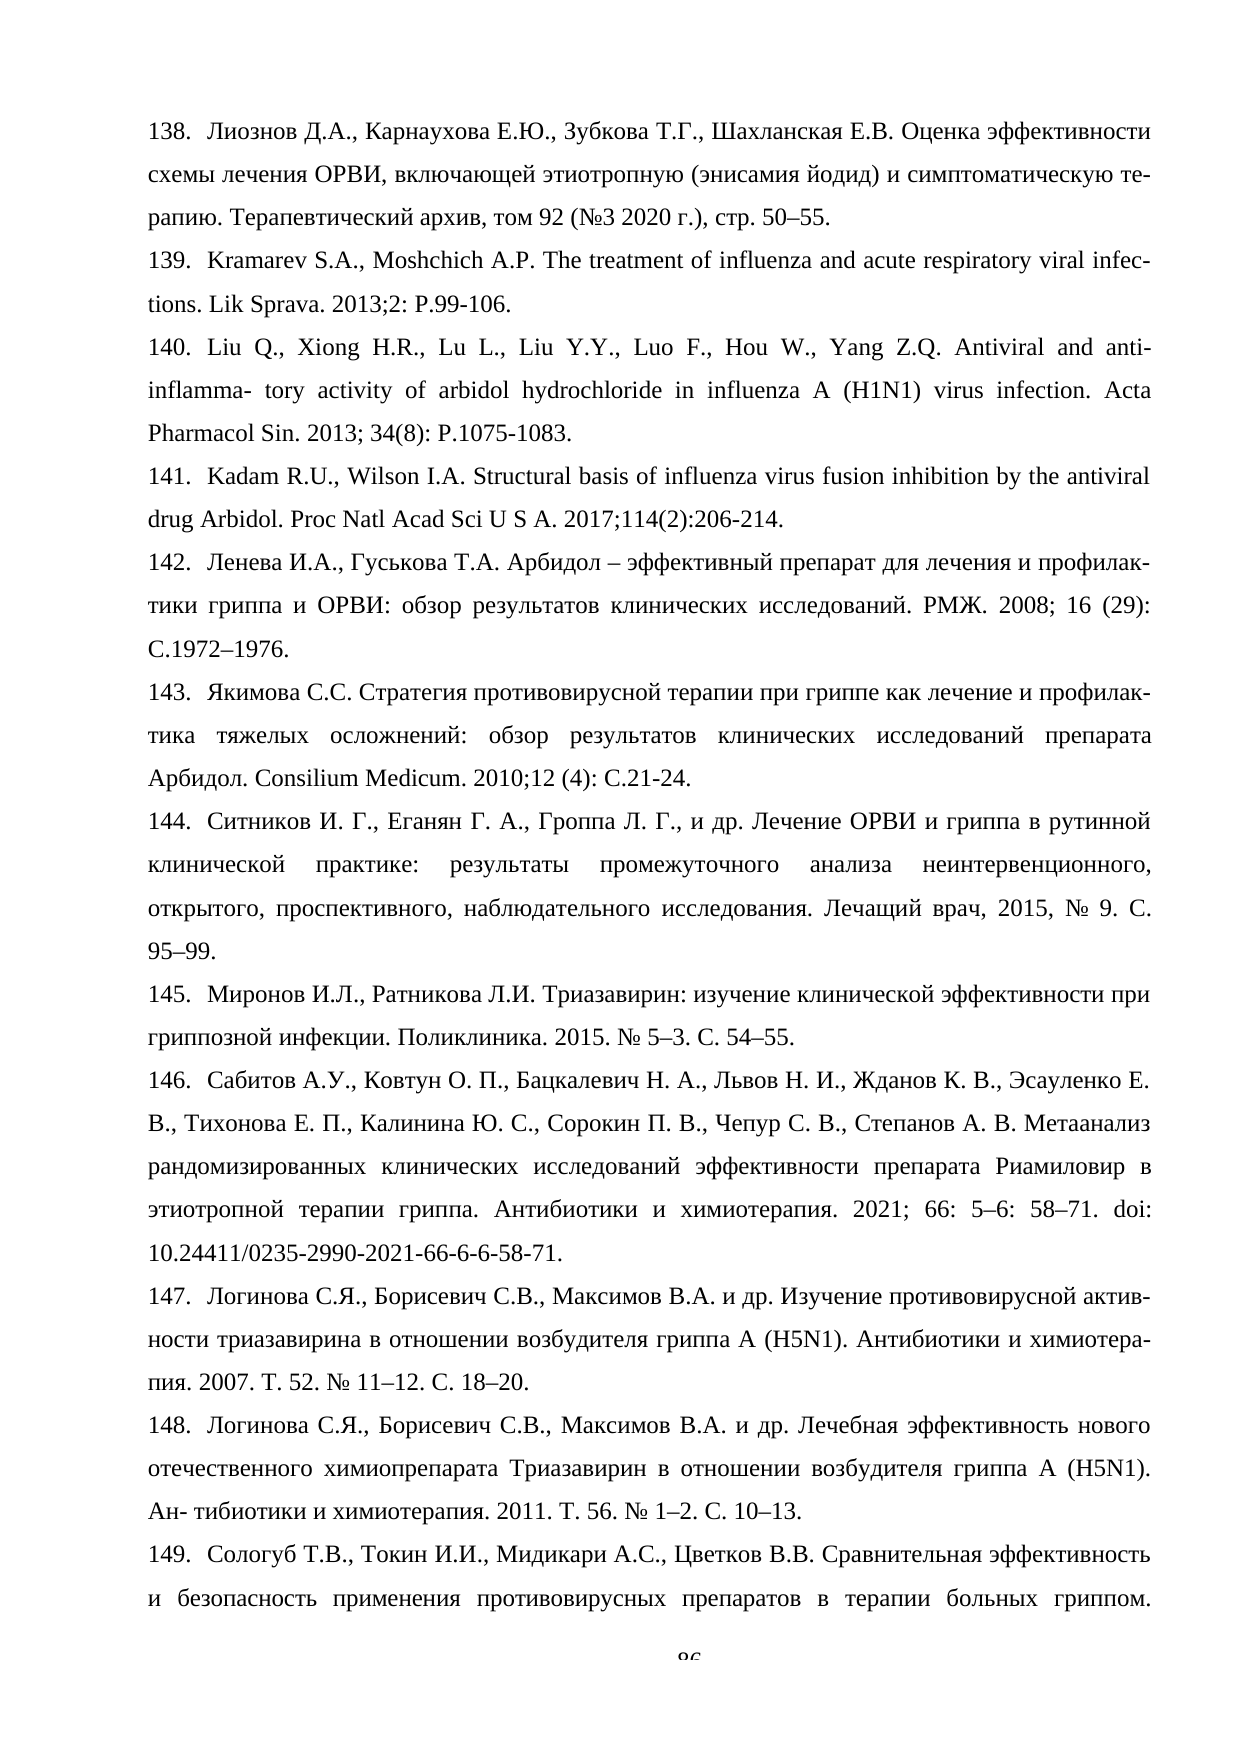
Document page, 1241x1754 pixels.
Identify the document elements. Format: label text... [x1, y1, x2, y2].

list Логинова С.Я., Борисевич С.В., Максимов В.А. и др. Лечебная эффективность нового отечественного химиопрепарата Триазавирин в отношении возбудителя гриппа А (H5N1). Ан- тибиотики и химиотерапия. 2011. Т. 56. № 1–2. С. 10–13. [148, 1410, 1152, 1525]
list Ленева И.А., Гуськова Т.А. Арбидол – эффективный препарат для лечения и профилак- тики гриппа и ОРВИ: обзор результатов клинических исследований. РМЖ. 2008; 16 (29): С.1972–1976. [148, 547, 1152, 662]
list Kramarev S.A., Moshchich A.P. The treatment of influenza and acute respiratory viral infec- tions. Lik Sprava. 2013;2: P.99-106. [148, 246, 1152, 317]
list Сабитов А.У., Ковтун О. П., Бацкалевич Н. А., Львов Н. И., Жданов К. В., Эсауленко Е. В., Тихонова Е. П., Калинина Ю. С., Сорокин П. В., Чепур С. В., Степанов А. В. Метаанализ рандомизированных клинических исследований эффективности препарата Риамиловир в этиотропной терапии гриппа. Антибиотики и химиотерапия. 2021; 66: 5–6: 58–71. doi: 10.24411/0235-2990-2021-66-6-6-58-71. [148, 1065, 1152, 1266]
list Якимова С.С. Стратегия противовирусной терапии при гриппе как лечение и профилак- тика тяжелых осложнений: обзор результатов клинических исследований препарата Арбидол. Consilium Medicum. 2010;12 (4): С.21-24. [148, 677, 1152, 792]
list Лиознов Д.А., Карнаухова Е.Ю., Зубкова Т.Г., Шахланская Е.В. Оценка эффективности схемы лечения ОРВИ, включающей этиотропную (энисамия йодид) и симптоматическую те- рапию. Терапевтический архив, том 92 (№3 2020 г.), стр. 50–55. [148, 116, 1152, 231]
list Ситников И. Г., Еганян Г. А., Гроппа Л. Г., и др. Лечение ОРВИ и гриппа в рутинной клинической практике: результаты промежуточного анализа неинтервенционного, открытого, проспективного, наблюдательного исследования. Лечащий врач, 2015, № 9. С. 95–99. [148, 806, 1152, 964]
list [148, 1539, 1152, 1611]
list Логинова С.Я., Борисевич С.В., Максимов В.А. и др. Изучение противовирусной актив- ности триазавирина в отношении возбудителя гриппа А (H5N1). Антибиотики и химиотера- пия. 2007. Т. 52. № 11–12. С. 18–20. [148, 1281, 1152, 1396]
list Миронов И.Л., Ратникова Л.И. Триазавирин: изучение клинической эффективности при гриппозной инфекции. Поликлиника. 2015. № 5–3. С. 54–55. [148, 979, 1151, 1051]
list Kadam R.U., Wilson I.A. Structural basis of influenza virus fusion inhibition by the antiviral drug Arbidol. Proc Natl Acad Sci U S A. 2017;114(2):206-214. [148, 461, 1152, 533]
list Liu Q., Xiong H.R., Lu L., Liu Y.Y., Luo F., Hou W., Yang Z.Q. Antiviral and anti-inflamma- tory activity of arbidol hydrochloride in influenza A (H1N1) virus infection. Acta Pharmacol Sin. 2013; 34(8): Р.1075-1083. [148, 332, 1152, 447]
